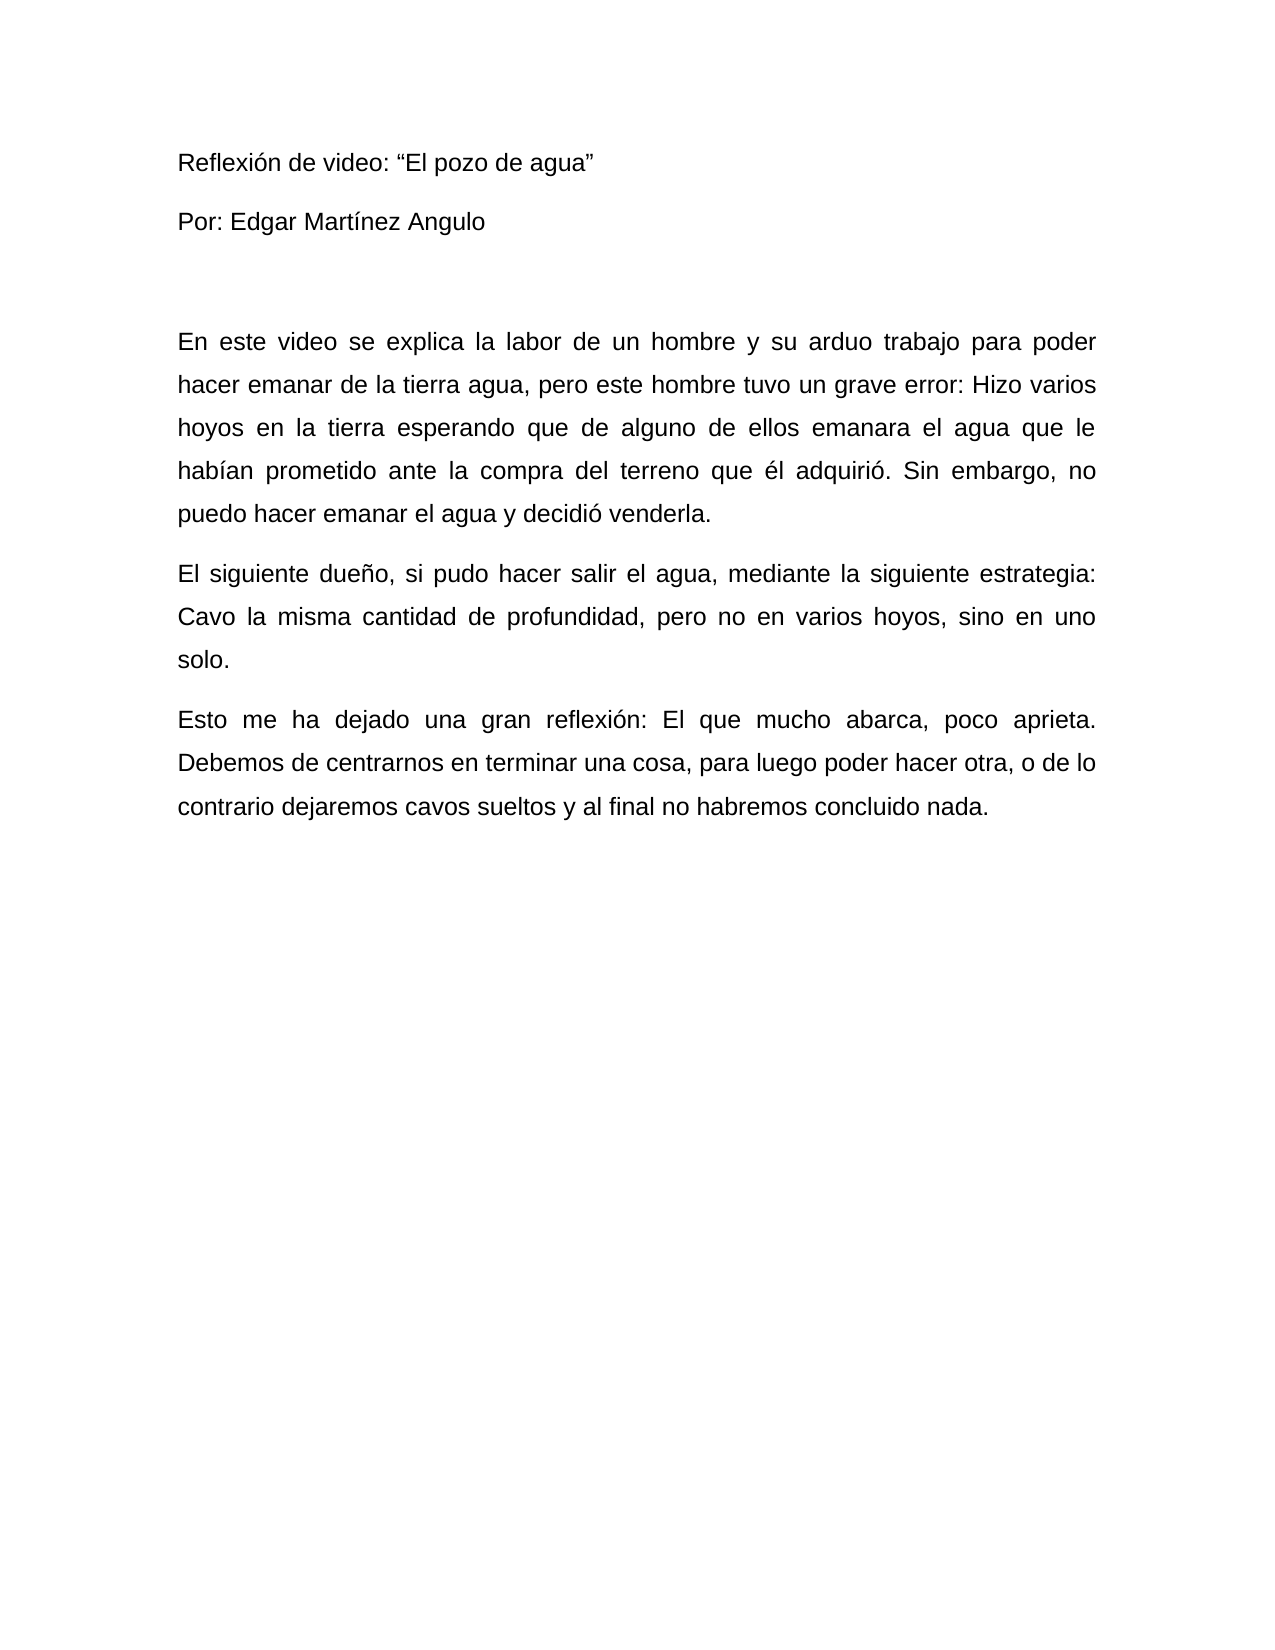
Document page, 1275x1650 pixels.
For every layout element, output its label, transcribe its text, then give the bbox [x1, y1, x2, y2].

text Por: Edgar Martínez Angulo [177, 207, 1098, 236]
text El siguiente dueño, si pudo hacer salir el agua, mediante la siguiente estrategia: Cavo la misma cantidad de profundidad, pero no en varios hoyos, sino en uno solo. [177, 559, 1098, 674]
text Reflexión de video: “El pozo de agua” [177, 148, 1098, 176]
text En este video se explica la labor de un hombre y su arduo trabajo para poder hacer emanar de la tierra agua, pero este hombre tuvo un grave error: Hizo varios hoyos en la tierra esperando que de alguno de ellos emanara el agua que le habían prometido ante la compra del terreno que él adquirió. Sin embargo, no puedo hacer emanar el agua y decidió venderla. [177, 327, 1098, 528]
text Esto me ha dejado una gran reflexión: El que mucho abarca, poco aprieta. Debemos de centrarnos en terminar una cosa, para luego poder hacer otra, o de lo contrario dejaremos cavos sueltos y al final no habremos concluido nada. [177, 705, 1098, 820]
